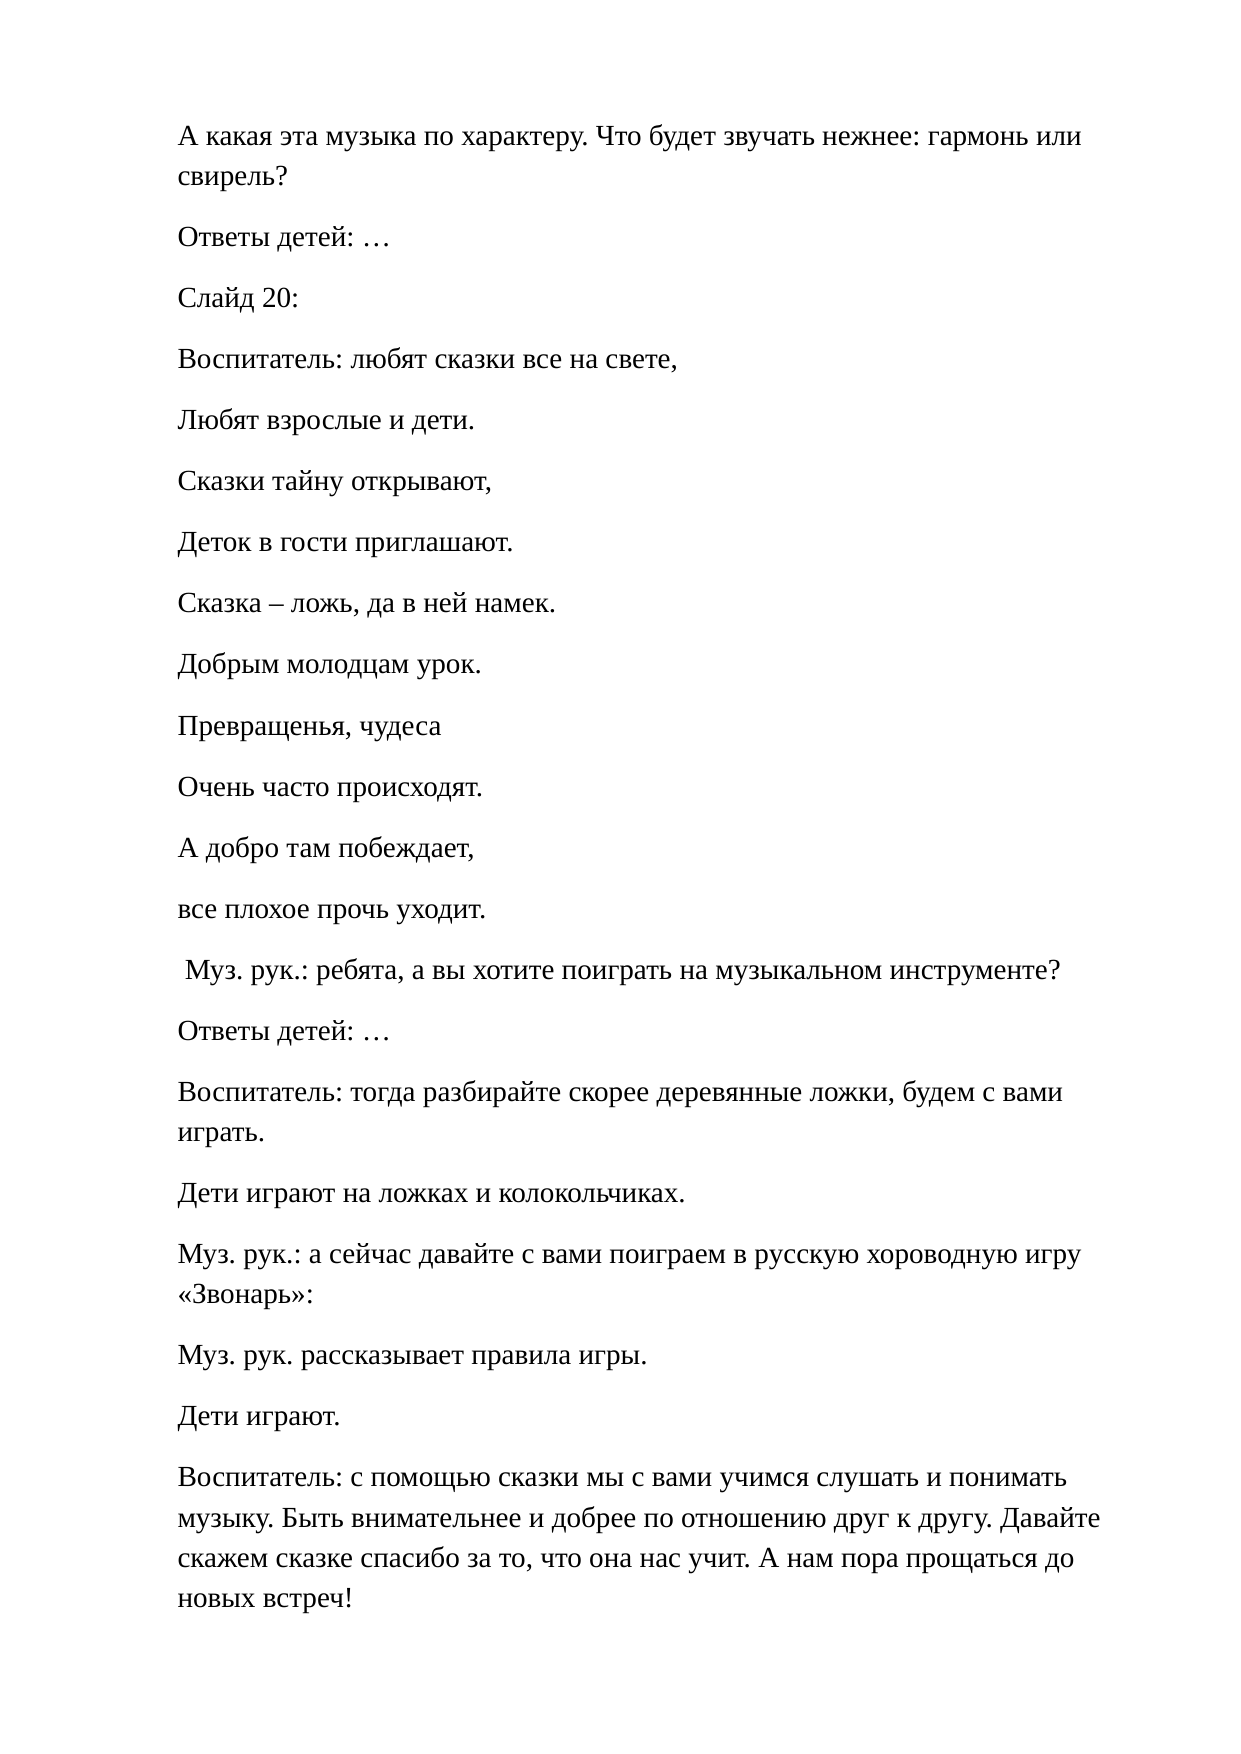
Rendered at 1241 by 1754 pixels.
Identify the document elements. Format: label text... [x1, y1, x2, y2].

text Муз. рук. рассказывает правила игры. [177, 1337, 1152, 1371]
text Деток в гости приглашают. [177, 524, 1152, 558]
text все плохое прочь уходит. [177, 891, 1152, 924]
text Воспитатель: с помощью сказки мы с вами учимся слушать и понимать музыку. Быть внимательнее и добрее по отношению друг к другу. Давайте скажем сказке спасибо за то, что она нас учит. А нам пора прощаться до новых встреч! [177, 1459, 1152, 1614]
text Ответы детей: … [177, 1013, 1152, 1046]
text Любят взрослые и дети. [177, 402, 1152, 436]
text Превращенья, чудеса [177, 708, 1152, 741]
text Дети играют. [177, 1398, 1152, 1432]
text Очень часто происходят. [177, 769, 1152, 802]
text Слайд 20: [177, 280, 1152, 314]
text А добро там побеждает, [177, 830, 1152, 863]
text Добрым молодцам урок. [177, 647, 1152, 680]
text Воспитатель: любят сказки все на свете, [177, 341, 1152, 375]
text Дети играют на ложках и колокольчиках. [177, 1175, 1152, 1209]
text Сказка – ложь, да в ней намек. [177, 586, 1152, 619]
text Муз. рук.: ребята, а вы хотите поиграть на музыкальном инструменте? [177, 952, 1152, 985]
text А какая эта музыка по характеру. Что будет звучать нежнее: гармонь или свирель? [177, 118, 1152, 192]
text Ответы детей: … [177, 219, 1152, 253]
text Воспитатель: тогда разбирайте скорее деревянные ложки, будем с вами играть. [177, 1074, 1152, 1148]
text Сказки тайну открывают, [177, 463, 1152, 497]
text Муз. рук.: а сейчас давайте с вами поиграем в русскую хороводную игру «Звонарь»: [177, 1236, 1152, 1310]
